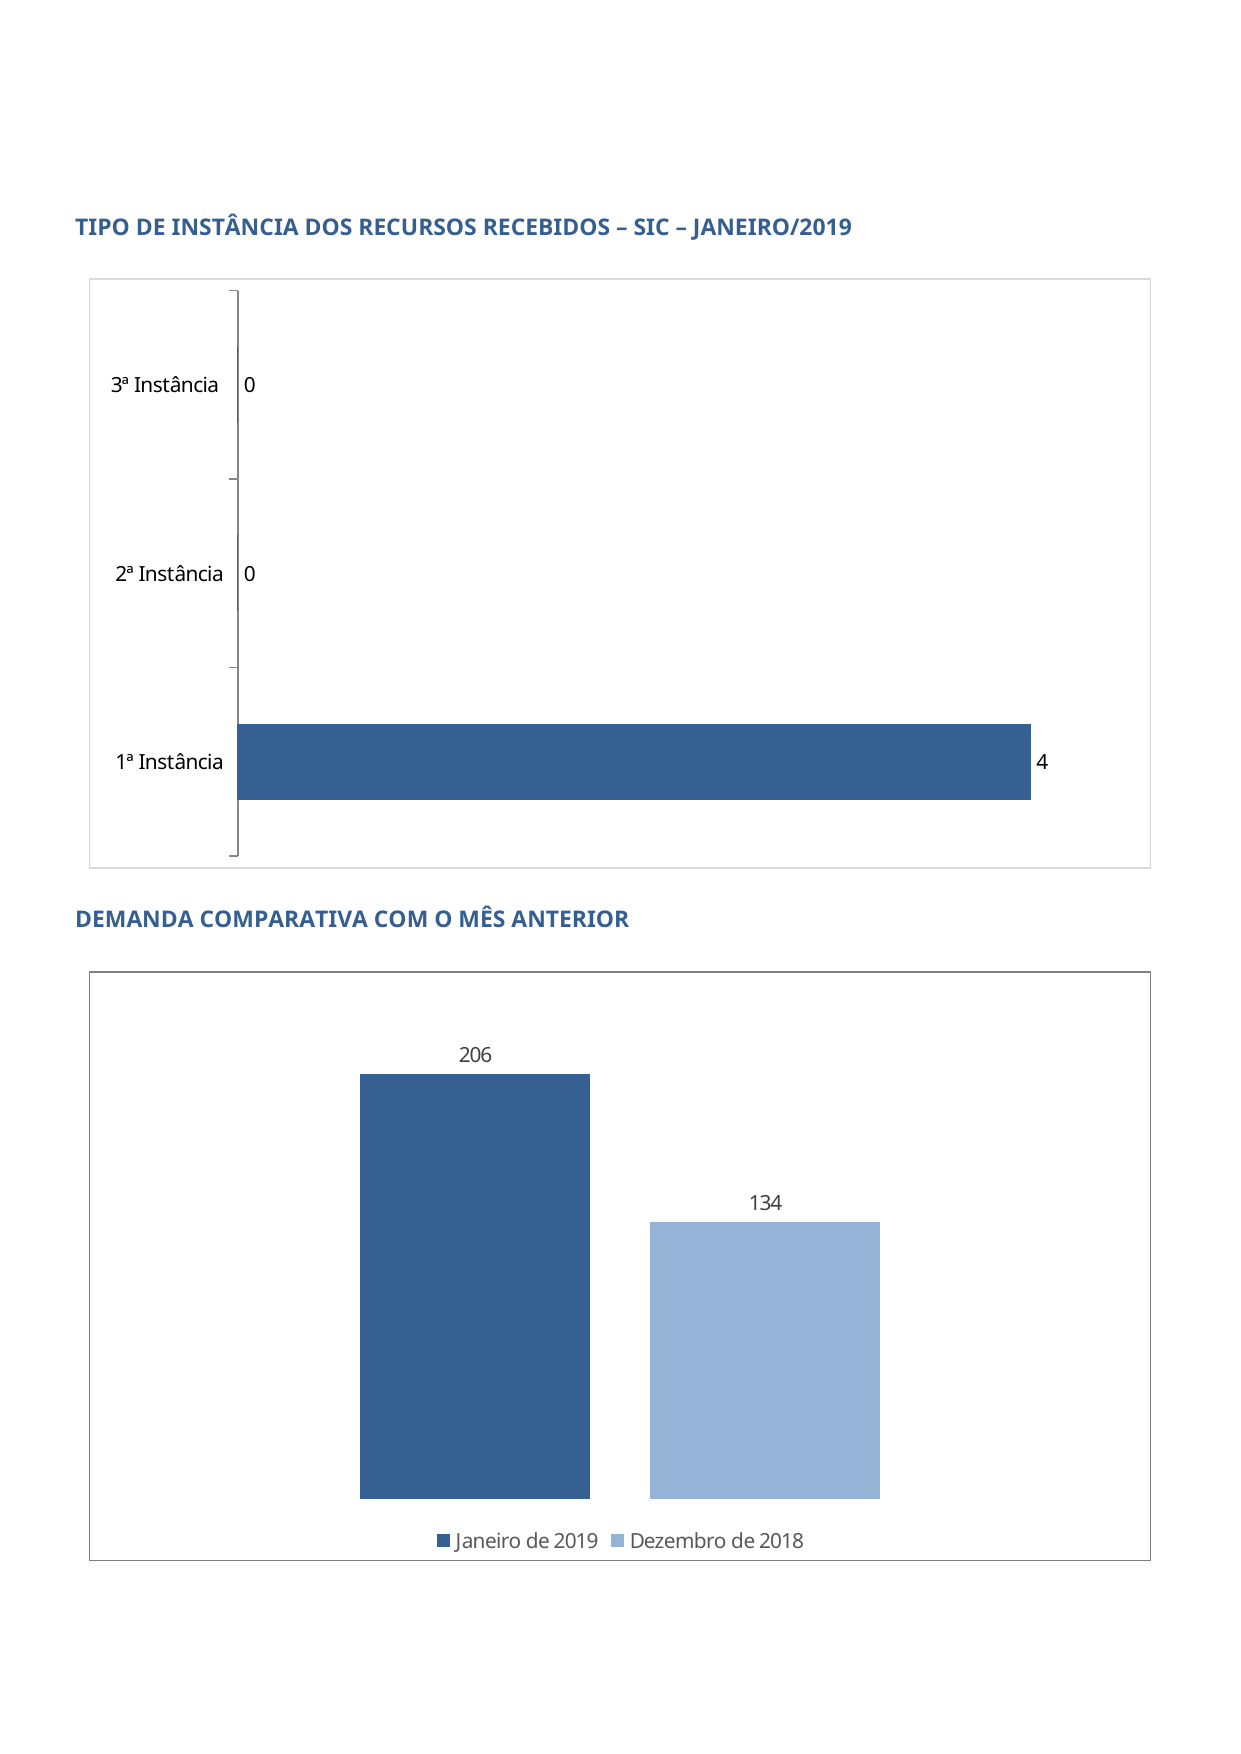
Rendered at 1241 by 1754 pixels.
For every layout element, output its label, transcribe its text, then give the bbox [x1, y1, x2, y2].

text TIPO DE INSTÂNCIA DOS RECURSOS RECEBIDOS – SIC – JANEIRO/2019 [75, 210, 1165, 242]
text DEMANDA COMPARATIVA COM O MÊS ANTERIOR [75, 903, 1165, 935]
